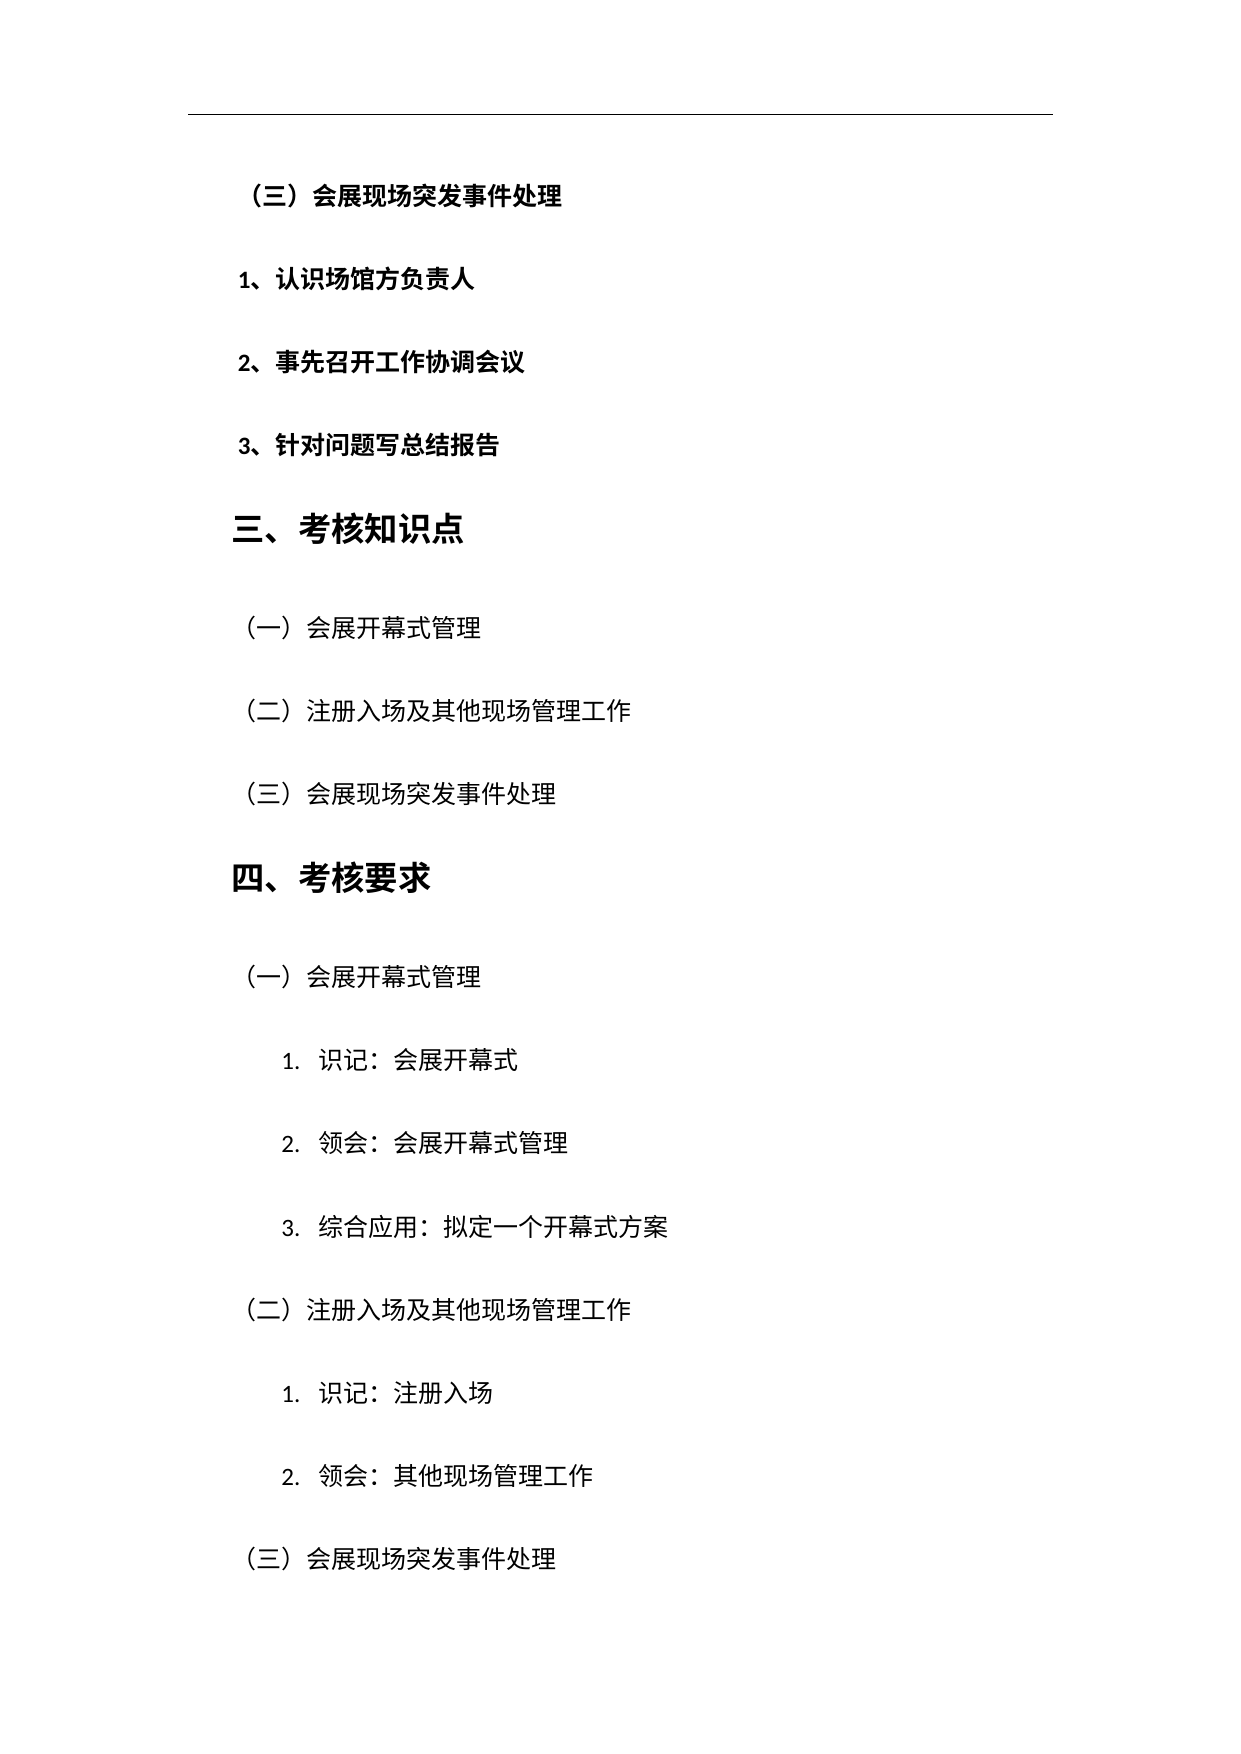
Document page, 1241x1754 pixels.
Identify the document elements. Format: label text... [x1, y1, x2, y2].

subtitle 考核知识点 [187, 494, 1053, 559]
list 领会：会展开幕式管理 [231, 1109, 1053, 1174]
list 会展开幕式管理 [187, 594, 1053, 659]
list 领会：其他现场管理工作 [231, 1442, 1053, 1507]
list 识记：注册入场 [231, 1359, 1053, 1424]
list 针对问题写总结报告 [187, 411, 1053, 476]
list 注册入场及其他现场管理工作 [187, 677, 1053, 742]
subtitle 考核要求 [187, 843, 1053, 908]
list 事先召开工作协调会议 [187, 328, 1053, 393]
list 识记：会展开幕式 [231, 1026, 1053, 1091]
list 会展现场突发事件处理 [187, 162, 1053, 227]
list 注册入场及其他现场管理工作 [187, 1276, 1053, 1341]
list 综合应用：拟定一个开幕式方案 [231, 1193, 1053, 1258]
list 会展现场突发事件处理 [187, 760, 1053, 825]
list 会展开幕式管理 [187, 943, 1053, 1008]
list 认识场馆方负责人 [187, 245, 1053, 310]
list 会展现场突发事件处理 [187, 1525, 1053, 1590]
